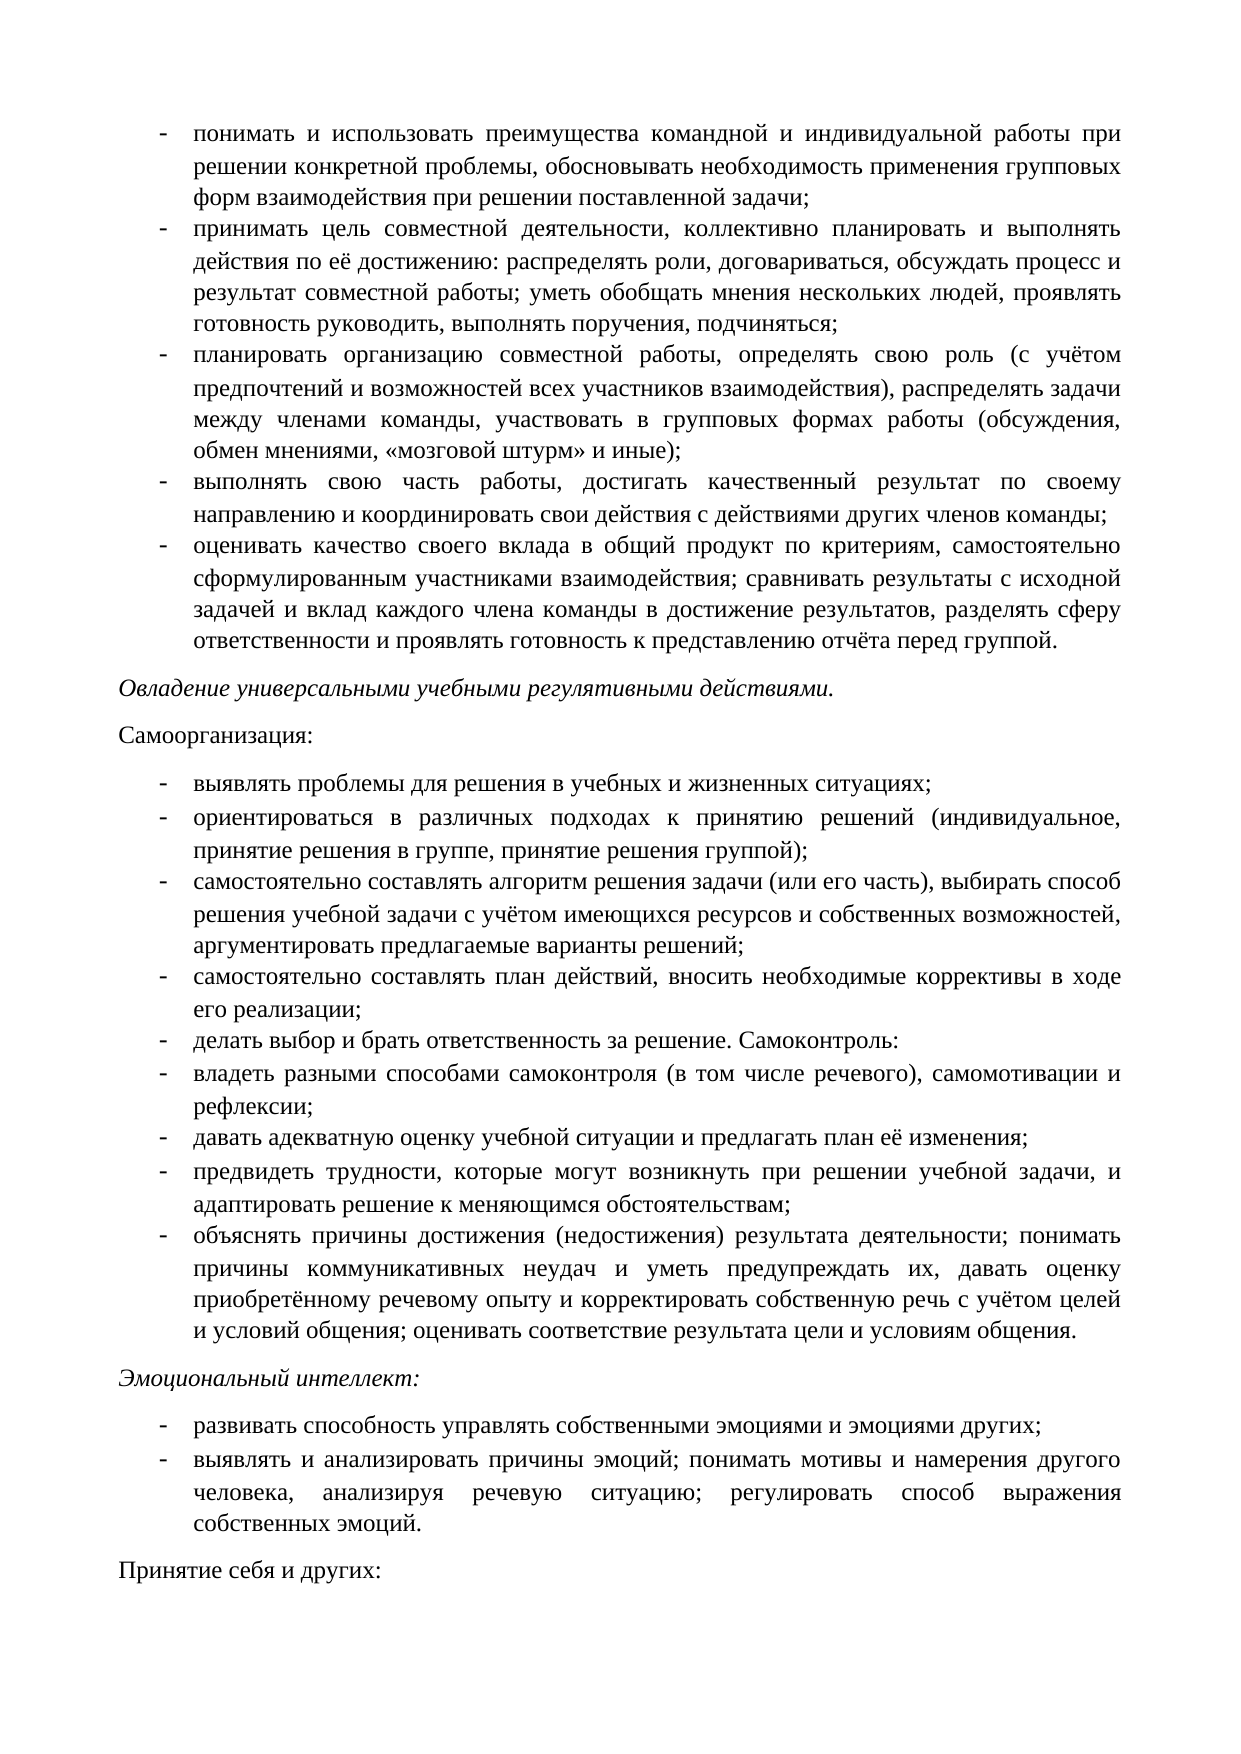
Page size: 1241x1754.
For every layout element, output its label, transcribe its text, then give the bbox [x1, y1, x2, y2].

text Эмоциональный интеллект: [118, 1363, 1122, 1392]
list самостоятельно составлять план действий, вносить необходимые коррективы в ходе его реализации; [156, 961, 1122, 1023]
list выполнять свою часть работы, достигать качественный результат по своему направлению и координировать свои действия с действиями других членов команды; [156, 466, 1122, 528]
list предвидеть трудности, которые могут возникнуть при решении учебной задачи, и адаптировать решение к меняющимся обстоятельствам; [156, 1156, 1122, 1218]
list оценивать качество своего вклада в общий продукт по критериям, самостоятельно сформулированным участниками взаимодействия; сравнивать результаты с исходной задачей и вклад каждого члена команды в достижение результатов, разделять сферу ответственности и проявлять готовность к представлению отчёта перед группой. [156, 530, 1122, 654]
text Самоорганизация: [118, 721, 1122, 749]
list выявлять проблемы для решения в учебных и жизненных ситуациях; [156, 768, 1122, 799]
text Принятие себя и других: [118, 1556, 1122, 1584]
list развивать способность управлять собственными эмоциями и эмоциями других; [156, 1411, 1122, 1441]
list владеть разными способами самоконтроля (в том числе речевого), самомотивации и рефлексии; [156, 1058, 1122, 1120]
text Овладение универсальными учебными регулятивными действиями. [118, 673, 1122, 702]
list понимать и использовать преимущества командной и индивидуальной работы при решении конкретной проблемы, обосновывать необходимость применения групповых форм взаимодействия при решении поставленной задачи; [156, 118, 1122, 211]
list планировать организацию совместной работы, определять свою роль (с учётом предпочтений и возможностей всех участников взаимодействия), распределять задачи между членами команды, участвовать в групповых формах работы (обсуждения, обмен мнениями, «мозговой штурм» и иные); [156, 339, 1122, 463]
list объяснять причины достижения (недостижения) результата деятельности; понимать причины коммуникативных неудач и уметь предупреждать их, давать оценку приобретённому речевому опыту и корректировать собственную речь с учётом целей и условий общения; оценивать соответствие результата цели и условиям общения. [156, 1220, 1122, 1344]
list принимать цель совместной деятельности, коллективно планировать и выполнять действия по её достижению: распределять роли, договариваться, обсуждать процесс и результат совместной работы; уметь обобщать мнения нескольких людей, проявлять готовность руководить, выполнять поручения, подчиняться; [156, 213, 1122, 337]
list самостоятельно составлять алгоритм решения задачи (или его часть), выбирать способ решения учебной задачи с учётом имеющихся ресурсов и собственных возможностей, аргументировать предлагаемые варианты решений; [156, 866, 1122, 959]
list давать адекватную оценку учебной ситуации и предлагать план её изменения; [156, 1122, 1122, 1153]
list делать выбор и брать ответственность за решение. Самоконтроль: [156, 1025, 1122, 1056]
list выявлять и анализировать причины эмоций; понимать мотивы и намерения другого человека, анализируя речевую ситуацию; регулировать способ выражения собственных эмоций. [156, 1444, 1122, 1537]
list ориентироваться в различных подходах к принятию решений (индивидуальное, принятие решения в группе, принятие решения группой); [156, 802, 1122, 863]
